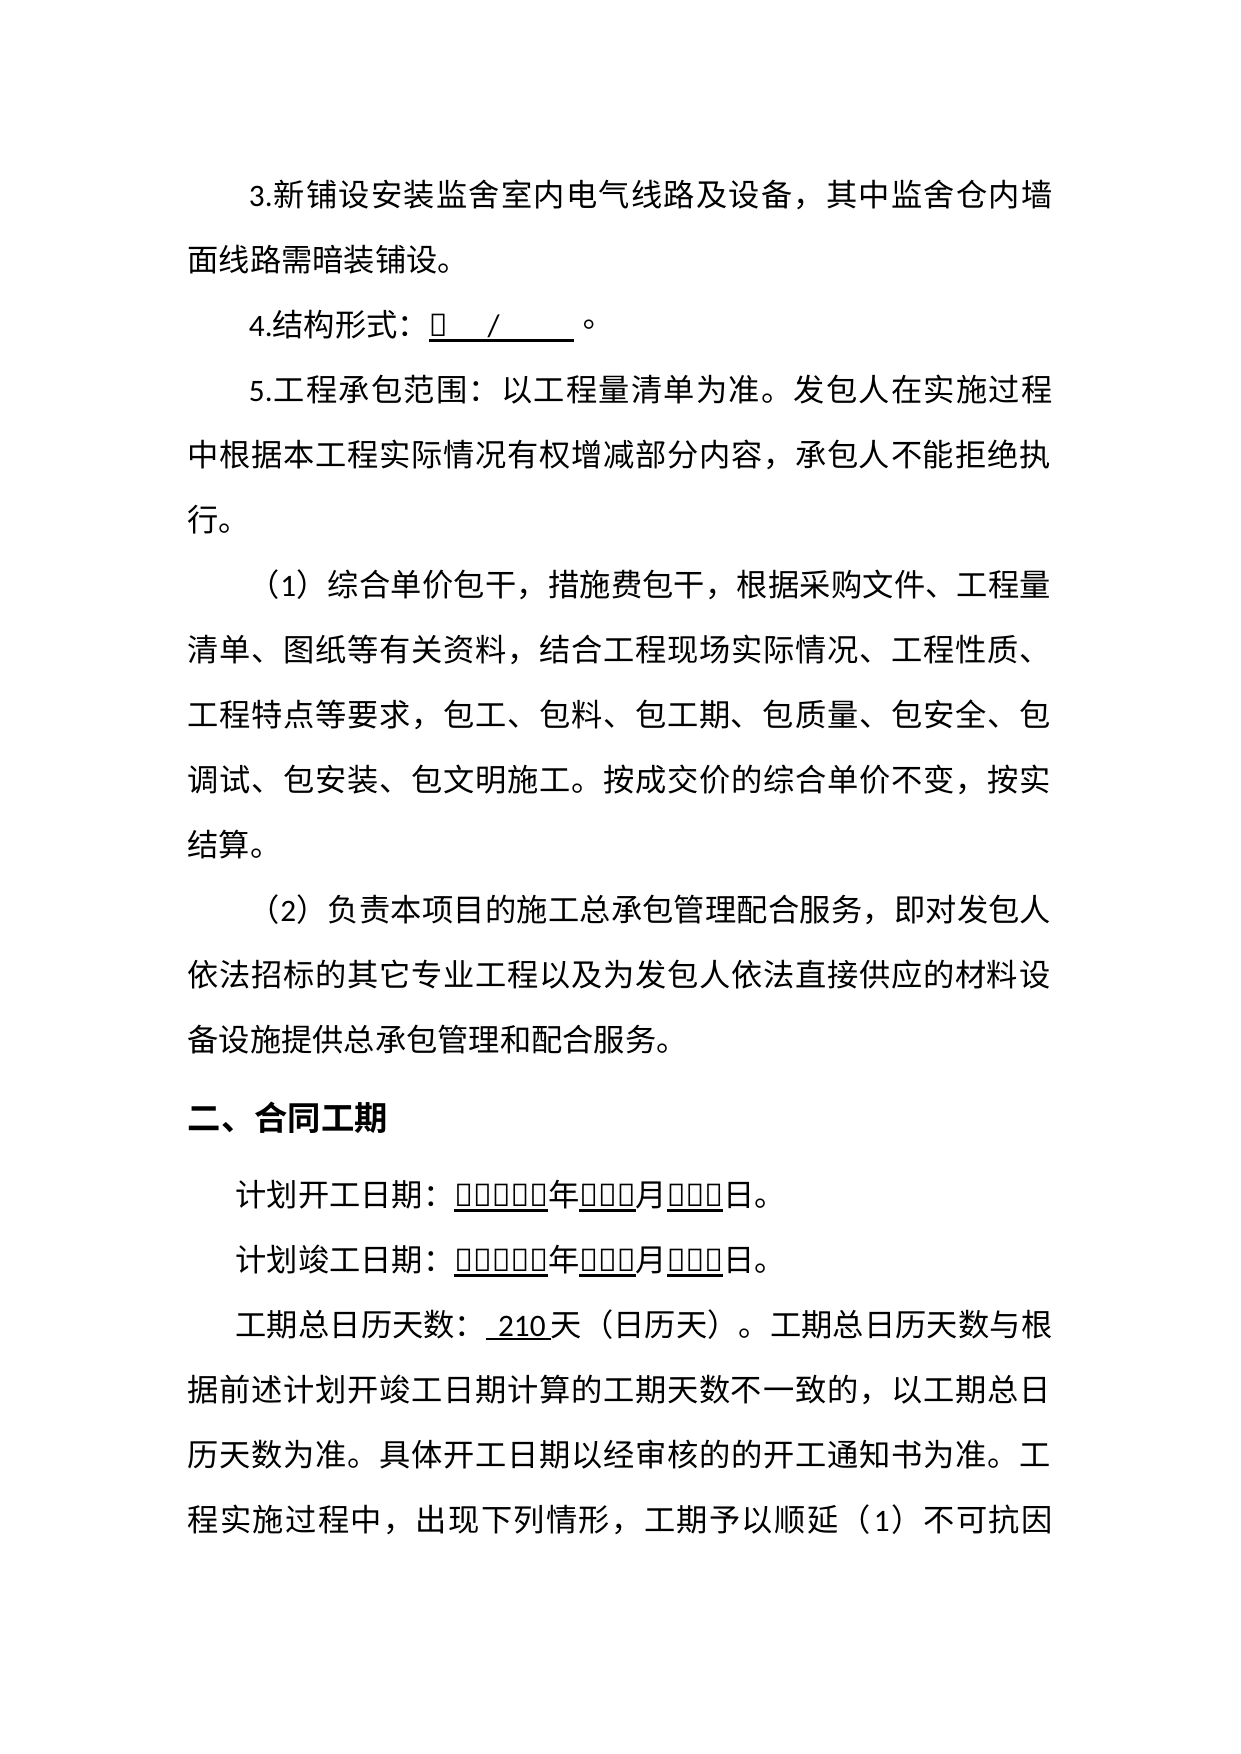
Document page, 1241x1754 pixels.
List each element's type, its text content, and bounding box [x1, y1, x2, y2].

text 计划开工日期：年月日。 [187, 1162, 1053, 1227]
text （1）综合单价包干，措施费包干，根据采购文件、工程量清单、图纸等有关资料，结合工程现场实际情况、工程性质、工程特点等要求，包工、包料、包工期、包质量、包安全、包调试、包安装、包文明施工。按成交价的综合单价不变，按实结算。 [187, 552, 1053, 877]
text 5.工程承包范围：以工程量清单为准。发包人在实施过程中根据本工程实际情况有权增减部分内容，承包人不能拒绝执行。 [187, 357, 1053, 552]
text 二、合同工期 [187, 1084, 1053, 1149]
text 4.结构形式： / 。 [187, 292, 1053, 357]
text （2）负责本项目的施工总承包管理配合服务，即对发包人依法招标的其它专业工程以及为发包人依法直接供应的材料设备设施提供总承包管理和配合服务。 [187, 877, 1053, 1072]
text 3.新铺设安装监舍室内电气线路及设备，其中监舍仓内墙面线路需暗装铺设。 [187, 162, 1053, 292]
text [187, 1292, 1053, 1552]
text 计划竣工日期：年月日。 [187, 1227, 1053, 1292]
